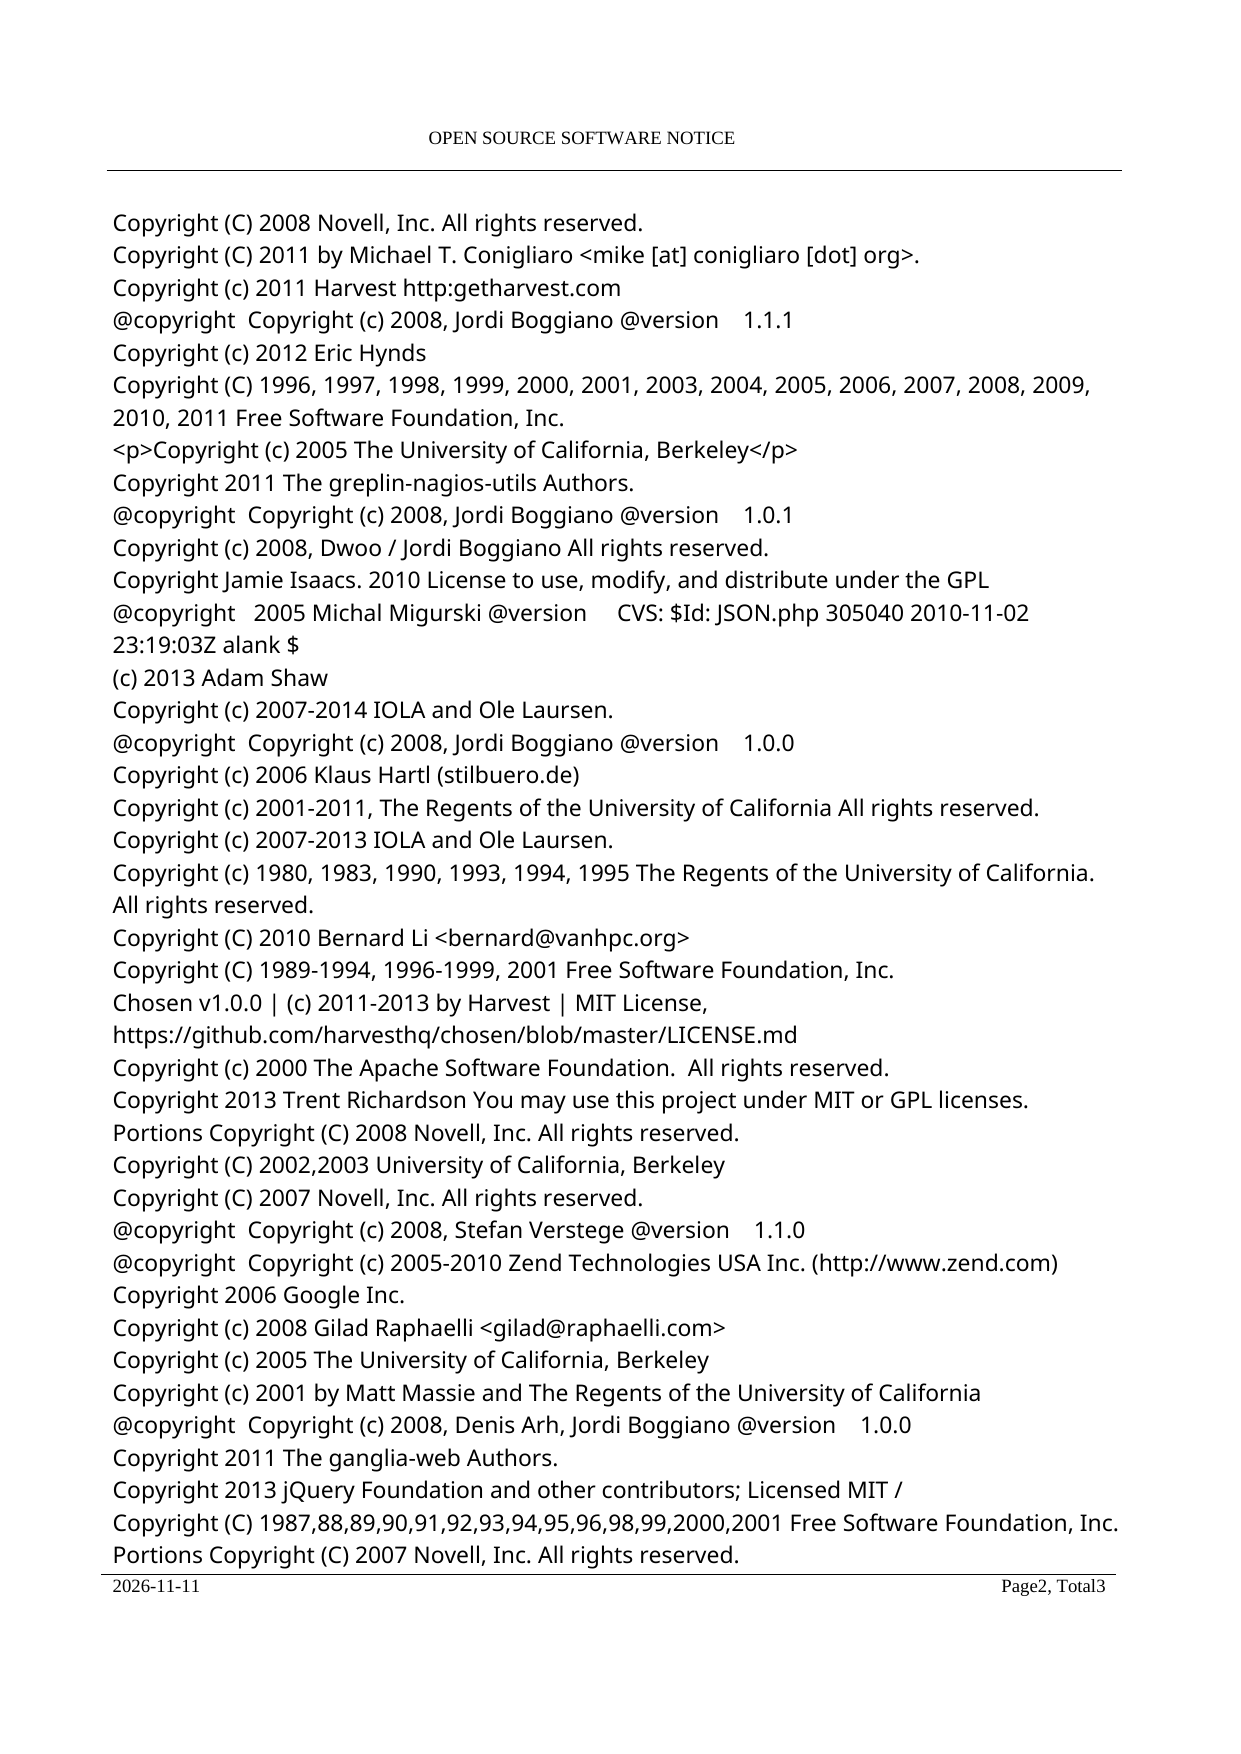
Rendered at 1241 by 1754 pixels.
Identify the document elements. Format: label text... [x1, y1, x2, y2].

text (c) 2013 Adam Shaw [112, 661, 1128, 694]
text Copyright 2011 The ganglia-web Authors. [112, 1441, 1128, 1474]
text Chosen v1.0.0 | (c) 2011-2013 by Harvest | MIT License, https://github.com/harvesthq/chosen/blob/master/LICENSE.md [112, 986, 1128, 1051]
text Copyright (C) 1987,88,89,90,91,92,93,94,95,96,98,99,2000,2001 Free Software Foundation, Inc. [112, 1506, 1128, 1539]
text Copyright (c) 2005 The University of California, Berkeley [112, 1344, 1128, 1376]
text Copyright (c) 2001 by Matt Massie and The Regents of the University of California [112, 1376, 1128, 1409]
text Copyright (C) 2007 Novell, Inc. All rights reserved. [112, 1181, 1128, 1214]
text Copyright (c) 2007-2014 IOLA and Ole Laursen. [112, 694, 1128, 726]
text Copyright 2013 Trent Richardson You may use this project under MIT or GPL licenses. [112, 1084, 1128, 1116]
text Copyright (c) 2008, Dwoo / Jordi Boggiano All rights reserved. [112, 531, 1128, 564]
text Copyright (C) 2002,2003 University of California, Berkeley [112, 1149, 1128, 1181]
text Copyright (C) 2008 Novell, Inc. All rights reserved. [112, 206, 1128, 239]
text Copyright 2013 jQuery Foundation and other contributors; Licensed MIT / [112, 1474, 1128, 1506]
text @copyright Copyright (c) 2005-2010 Zend Technologies USA Inc. (http://www.zend.com) [112, 1246, 1128, 1279]
text Portions Copyright (C) 2008 Novell, Inc. All rights reserved. [112, 1116, 1128, 1149]
text Copyright (c) 1980, 1983, 1990, 1993, 1994, 1995 The Regents of the University of California. All rights reserved. [112, 856, 1128, 921]
text Copyright (c) 2006 Klaus Hartl (stilbuero.de) [112, 759, 1128, 791]
text <p>Copyright (c) 2005 The University of California, Berkeley</p> [112, 434, 1128, 466]
text Portions Copyright (C) 2007 Novell, Inc. All rights reserved. [112, 1539, 1128, 1571]
text @copyright Copyright (c) 2008, Denis Arh, Jordi Boggiano @version 1.0.0 [112, 1409, 1128, 1441]
text Copyright (c) 2000 The Apache Software Foundation. All rights reserved. [112, 1051, 1128, 1084]
text Copyright (C) 2011 by Michael T. Conigliaro <mike [at] conigliaro [dot] org>. [112, 239, 1128, 271]
text @copyright Copyright (c) 2008, Jordi Boggiano @version 1.0.0 [112, 726, 1128, 759]
text Copyright (c) 2012 Eric Hynds [112, 336, 1128, 369]
text Copyright Jamie Isaacs. 2010 License to use, modify, and distribute under the GPL [112, 564, 1128, 596]
text Copyright 2006 Google Inc. [112, 1279, 1128, 1311]
text Copyright (c) 2008 Gilad Raphaelli <gilad@raphaelli.com> [112, 1311, 1128, 1344]
text Copyright 2011 The greplin-nagios-utils Authors. [112, 466, 1128, 499]
text Copyright (c) 2007-2013 IOLA and Ole Laursen. [112, 824, 1128, 856]
text Copyright (c) 2001-2011, The Regents of the University of California All rights reserved. [112, 791, 1128, 824]
text @copyright Copyright (c) 2008, Jordi Boggiano @version 1.0.1 [112, 499, 1128, 531]
text Copyright (c) 2011 Harvest http:getharvest.com [112, 271, 1128, 304]
text @copyright Copyright (c) 2008, Jordi Boggiano @version 1.1.1 [112, 304, 1128, 336]
text Copyright (C) 1996, 1997, 1998, 1999, 2000, 2001, 2003, 2004, 2005, 2006, 2007, 2008, 2009, 2010, 2011 Free Software Foundation, Inc. [112, 369, 1128, 434]
text Copyright (C) 2010 Bernard Li <bernard@vanhpc.org> [112, 921, 1128, 954]
text @copyright Copyright (c) 2008, Stefan Verstege @version 1.1.0 [112, 1214, 1128, 1246]
text Copyright (C) 1989-1994, 1996-1999, 2001 Free Software Foundation, Inc. [112, 954, 1128, 986]
text @copyright 2005 Michal Migurski @version CVS: $Id: JSON.php 305040 2010-11-02 23:19:03Z alank $ [112, 596, 1128, 661]
